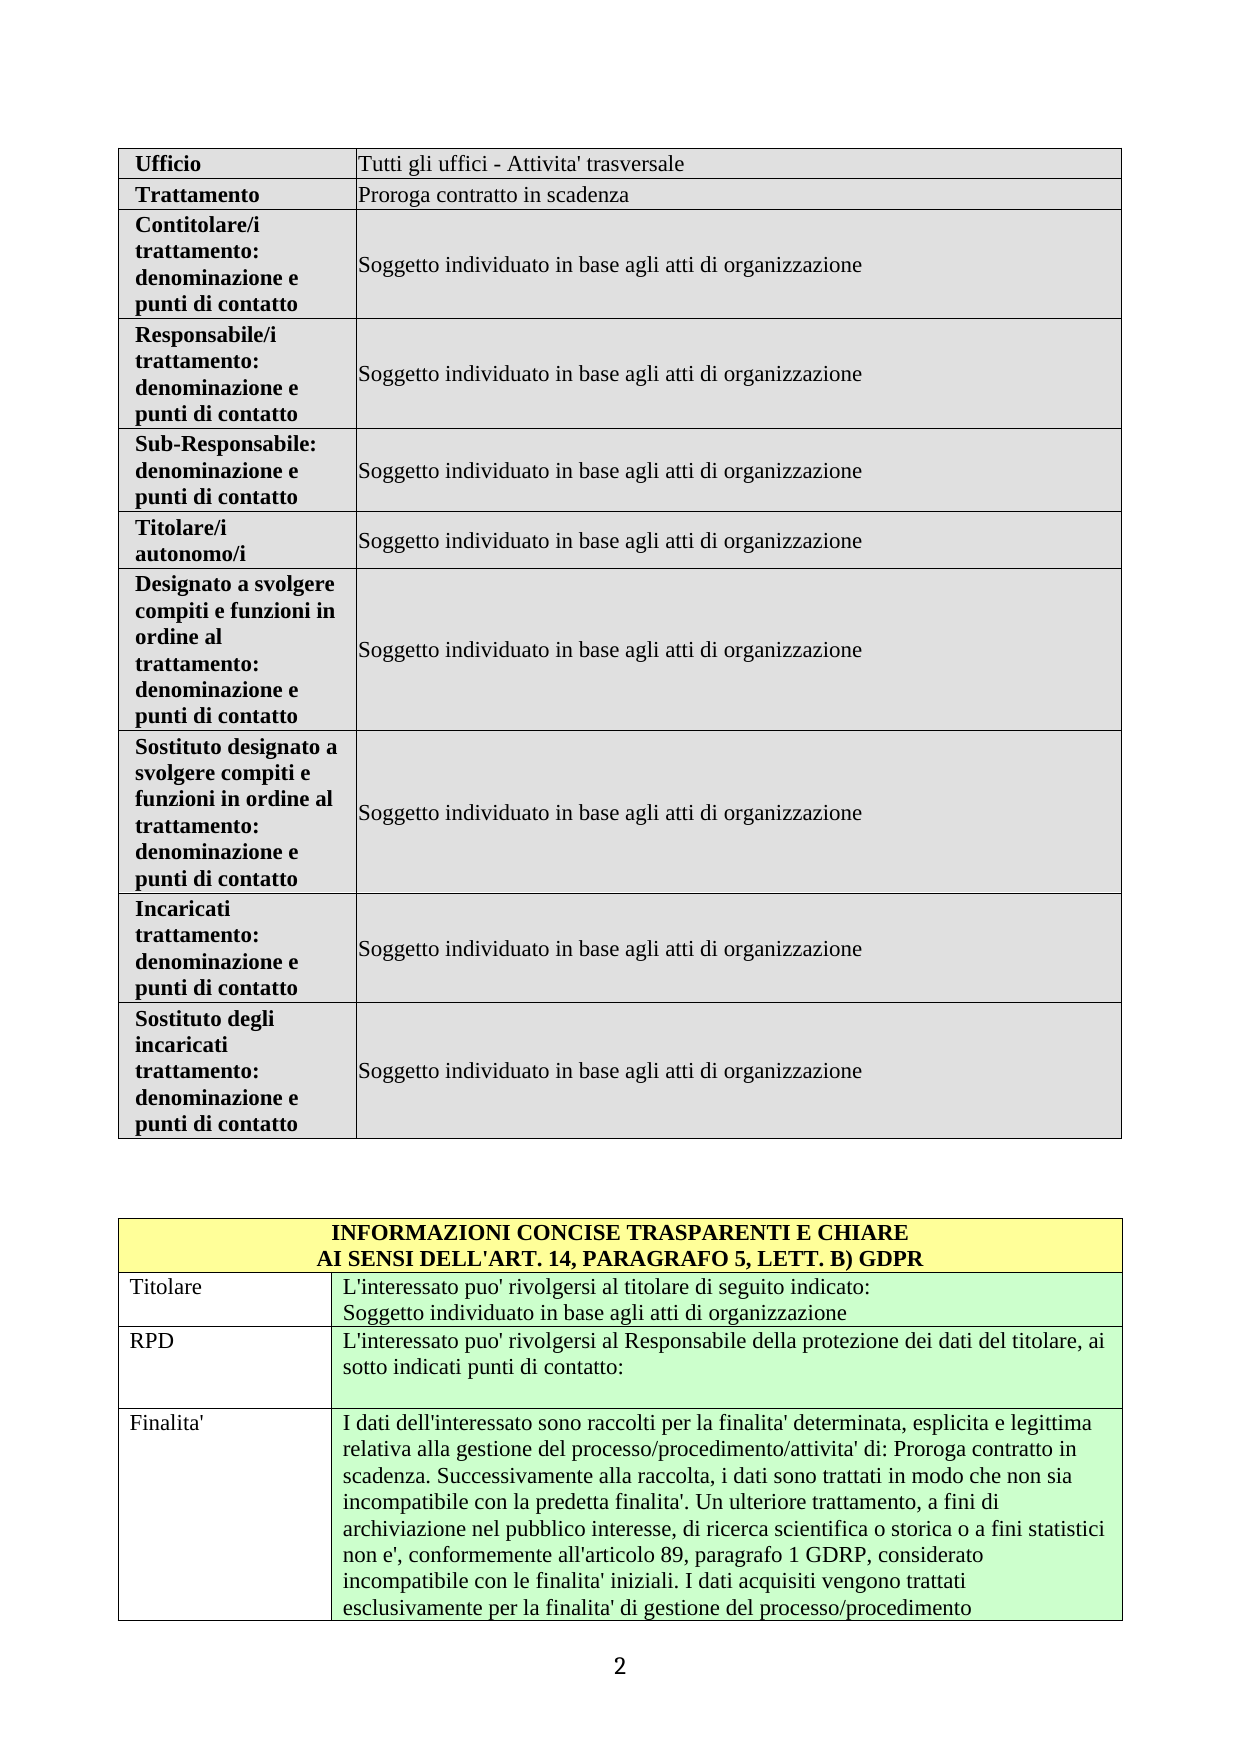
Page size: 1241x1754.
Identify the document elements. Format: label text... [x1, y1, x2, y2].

table_cell L'interessato puo' rivolgersi al titolare di seguito indicato: Soggetto individuato in base agli atti di organizzazione [332, 1273, 1122, 1326]
table_cell Responsabile/i trattamento: denominazione e punti di contatto [119, 319, 356, 428]
table_cell Sostituto designato a svolgere compiti e funzioni in ordine al trattamento: denominazione e punti di contatto [119, 731, 356, 892]
table_cell Designato a svolgere compiti e funzioni in ordine al trattamento: denominazione e punti di contatto [119, 569, 356, 730]
table_cell Sostituto degli incaricati trattamento: denominazione e punti di contatto [119, 1003, 356, 1138]
table_cell Soggetto individuato in base agli atti di organizzazione [357, 1003, 1121, 1138]
table_cell Proroga contratto in scadenza [357, 179, 1121, 209]
table_cell Finalita' [119, 1409, 331, 1620]
table_cell Titolare/i autonomo/i [119, 512, 356, 568]
table_cell Ufficio [119, 149, 356, 178]
table_cell Soggetto individuato in base agli atti di organizzazione [357, 731, 1121, 892]
table_cell Sub-Responsabile: denominazione e punti di contatto [119, 429, 356, 511]
table_cell Incaricati trattamento: denominazione e punti di contatto [119, 894, 356, 1002]
table_cell Trattamento [119, 179, 356, 209]
table_cell Soggetto individuato in base agli atti di organizzazione [357, 319, 1121, 428]
table_cell Soggetto individuato in base agli atti di organizzazione [357, 569, 1121, 730]
table_cell Contitolare/i trattamento: denominazione e punti di contatto [119, 210, 356, 318]
table_cell RPD [119, 1327, 331, 1408]
table_cell Tutti gli uffici - Attivita' trasversale [357, 149, 1121, 178]
table_cell Soggetto individuato in base agli atti di organizzazione [357, 429, 1121, 511]
table_cell Soggetto individuato in base agli atti di organizzazione [357, 210, 1121, 318]
table_cell Soggetto individuato in base agli atti di organizzazione [357, 894, 1121, 1002]
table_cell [332, 1409, 1122, 1620]
table_cell Soggetto individuato in base agli atti di organizzazione [357, 512, 1121, 568]
table_header INFORMAZIONI CONCISE TRASPARENTI E CHIARE AI SENSI DELL'ART. 14, PARAGRAFO 5, LETT. B) GDPR [119, 1219, 1122, 1272]
table_cell Titolare [119, 1273, 331, 1326]
table_cell L'interessato puo' rivolgersi al Responsabile della protezione dei dati del titolare, ai sotto indicati punti di contatto: [332, 1327, 1122, 1408]
